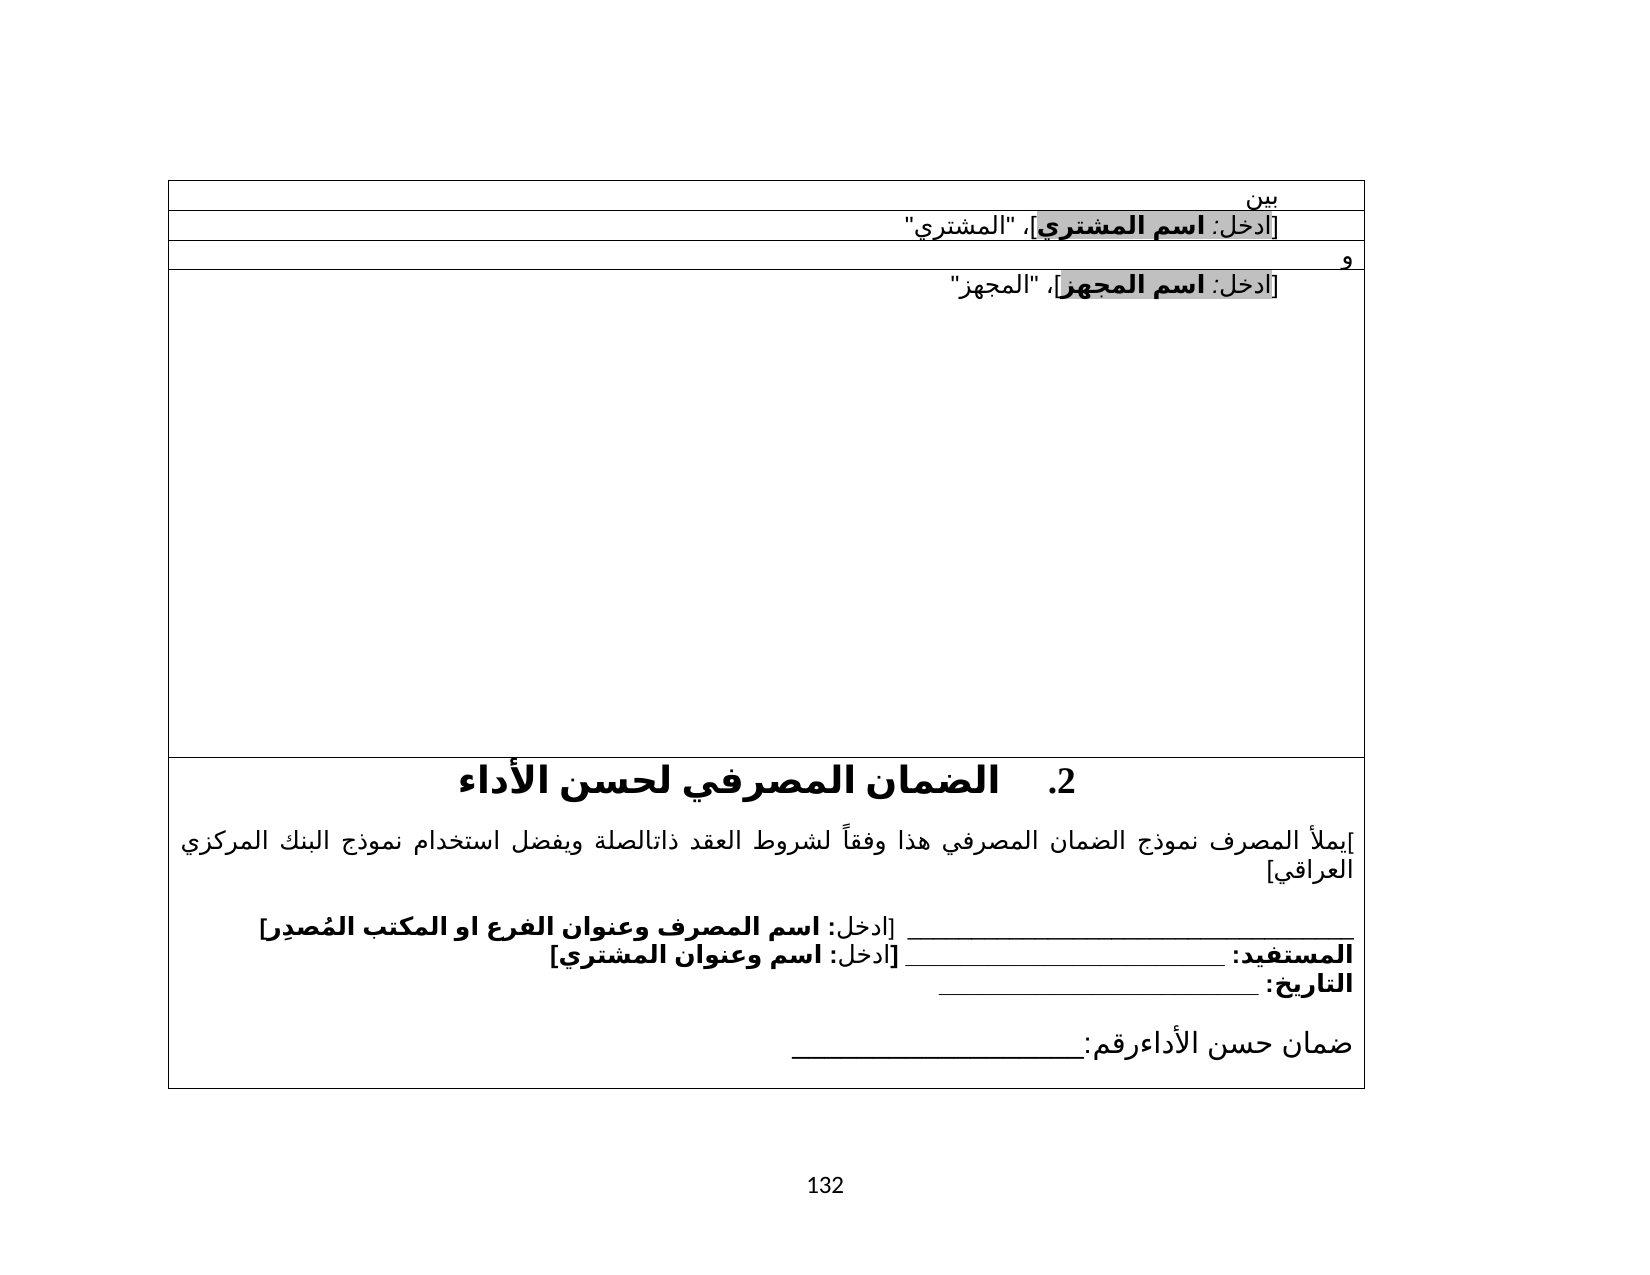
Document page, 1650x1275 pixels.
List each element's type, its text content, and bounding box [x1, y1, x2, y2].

table_cell [ادخل: اسم المجهز]، "المجهز" [169, 270, 1364, 757]
table_cell بين [169, 181, 1364, 210]
table_cell [ادخل: اسم المشتري]، "المشتري" [169, 211, 1037, 239]
table_cell و [169, 241, 1364, 269]
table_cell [169, 758, 1364, 1087]
table_cell [ادخل: اسم المشتري]، "المشتري" [1272, 211, 1364, 239]
